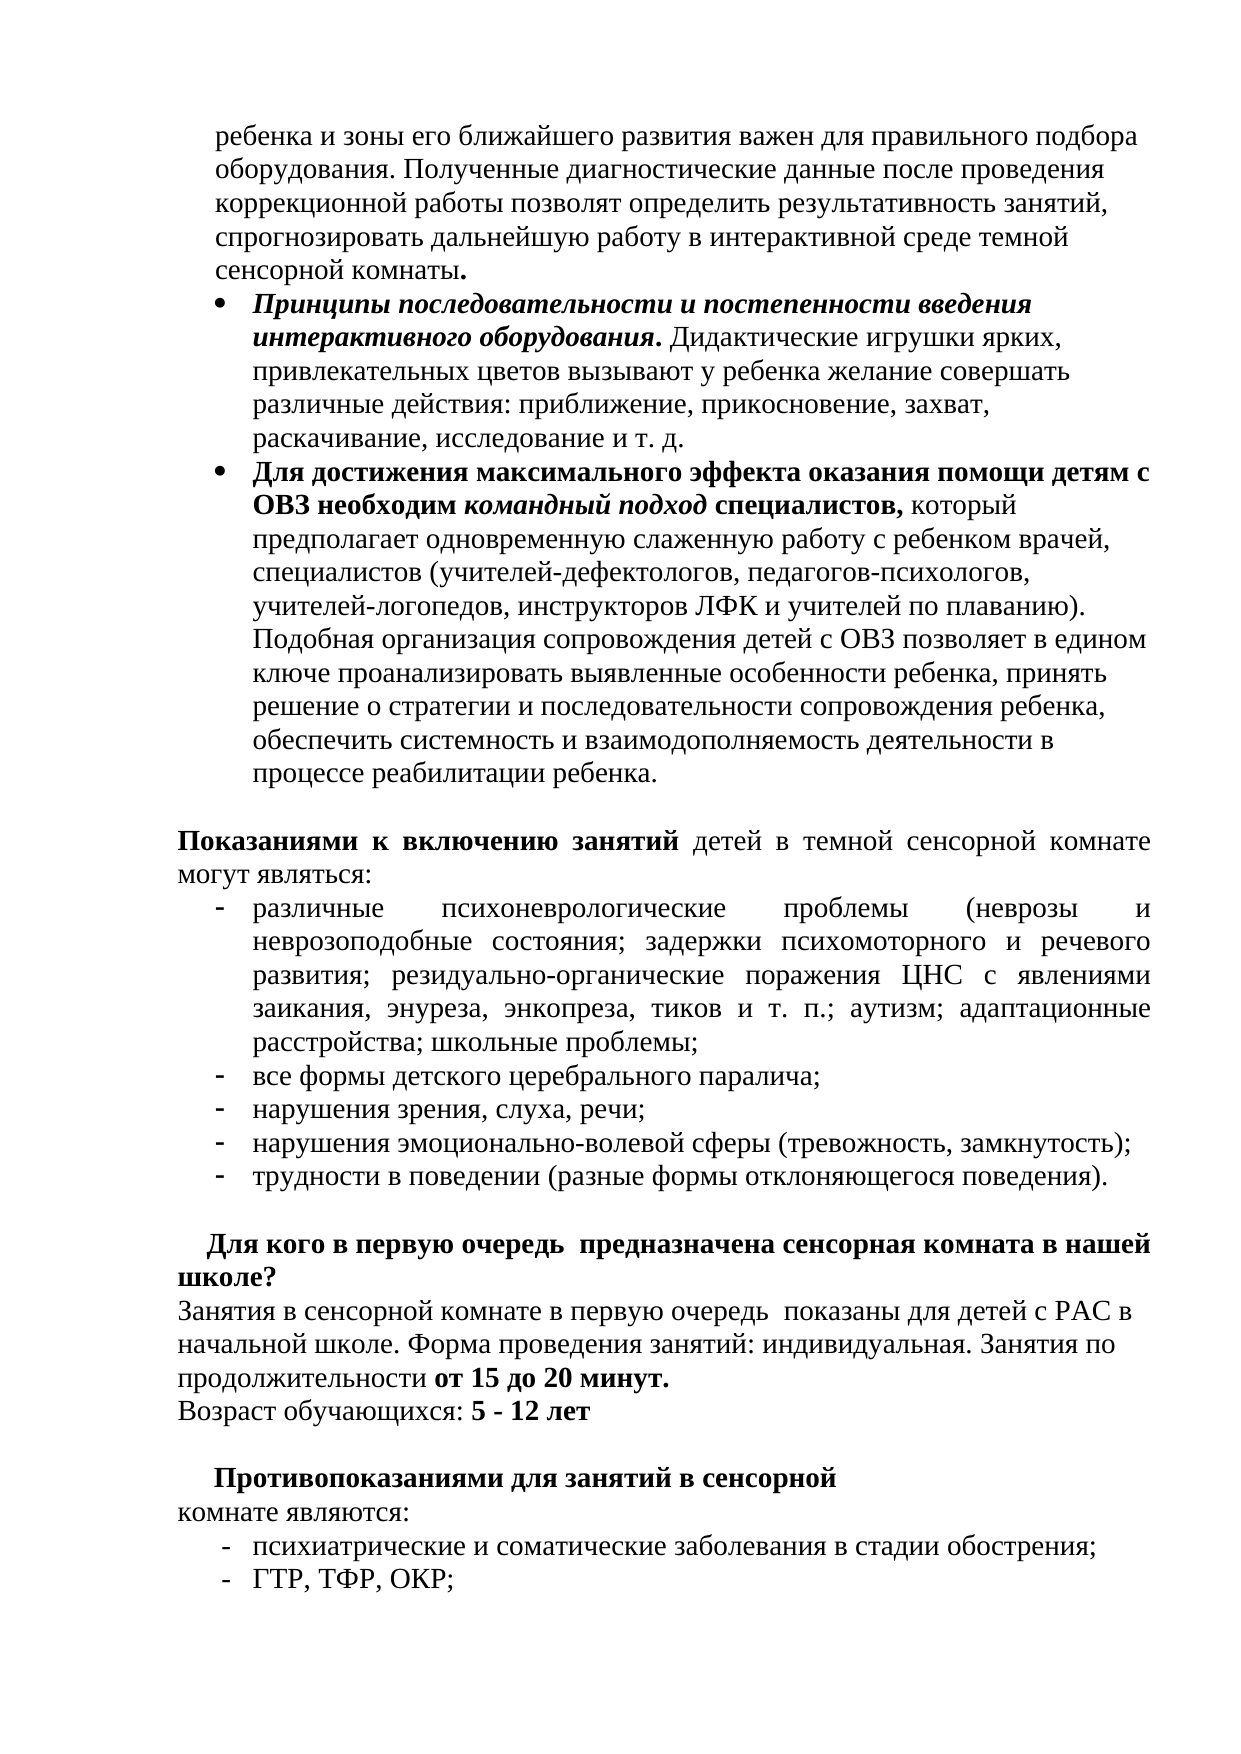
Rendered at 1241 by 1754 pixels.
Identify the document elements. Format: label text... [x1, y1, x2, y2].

list трудности в поведении (разные формы отклоняющегося поведения). [215, 1158, 1152, 1192]
list все формы детского церебрального паралича; [215, 1058, 1152, 1091]
text Противопоказаниями для занятий в сенсорной [177, 1461, 1152, 1494]
list различные психоневрологические проблемы (неврозы и неврозоподобные состояния; задержки психомоторного и речевого развития; резидуально-органические поражения ЦНС с явлениями заикания, энуреза, энкопреза, тиков и т. п.; аутизм; адаптационные расстройства; школьные проблемы; [215, 890, 1152, 1058]
list Для достижения максимального эффекта оказания помощи детям с ОВЗ необходим командный подход специалистов, который предполагает одновременную слаженную работу с ребенком врачей, специалистов (учителей-дефектологов, педагогов-психологов, учителей-логопедов, инструкторов ЛФК и учителей по плаванию). Подобная организация сопровождения детей с ОВЗ позволяет в едином ключе проанализировать выявленные особенности ребенка, принять решение о стратегии и последовательности сопровождения ребенка, обеспечить системность и взаимодополняемость деятельности в процессе реабилитации ребенка. [215, 454, 1152, 789]
list нарушения эмоционально-волевой сферы (тревожность, замкнутость); [215, 1125, 1152, 1158]
text - ГТР, ТФР, ОКР; [177, 1561, 1152, 1595]
text Показаниями к включению занятий детей в темной сенсорной комнате могут являться: [177, 823, 1152, 890]
text Для кого в первую очередь предназначена сенсорная комната в нашей школе? Занятия в сенсорной комнате в первую очередь показаны для детей с РАС в начальной школе. Форма проведения занятий: индивидуальная. Занятия по продолжительности от 15 до 20 минут. Возраст обучающихся: 5 - 12 лет [177, 1226, 1152, 1427]
text - психиатрические и соматические заболевания в стадии обострения; [177, 1528, 1152, 1561]
list Принципы последовательности и постепенности введения интерактивного оборудования. Дидактические игрушки ярких, привлекательных цветов вызывают у ребенка желание совершать различные действия: приближение, прикосновение, захват, раскачивание, исследование и т. д. [215, 286, 1152, 454]
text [215, 118, 1152, 286]
text комнате являются: [177, 1494, 1152, 1528]
list нарушения зрения, слуха, речи; [215, 1091, 1152, 1125]
